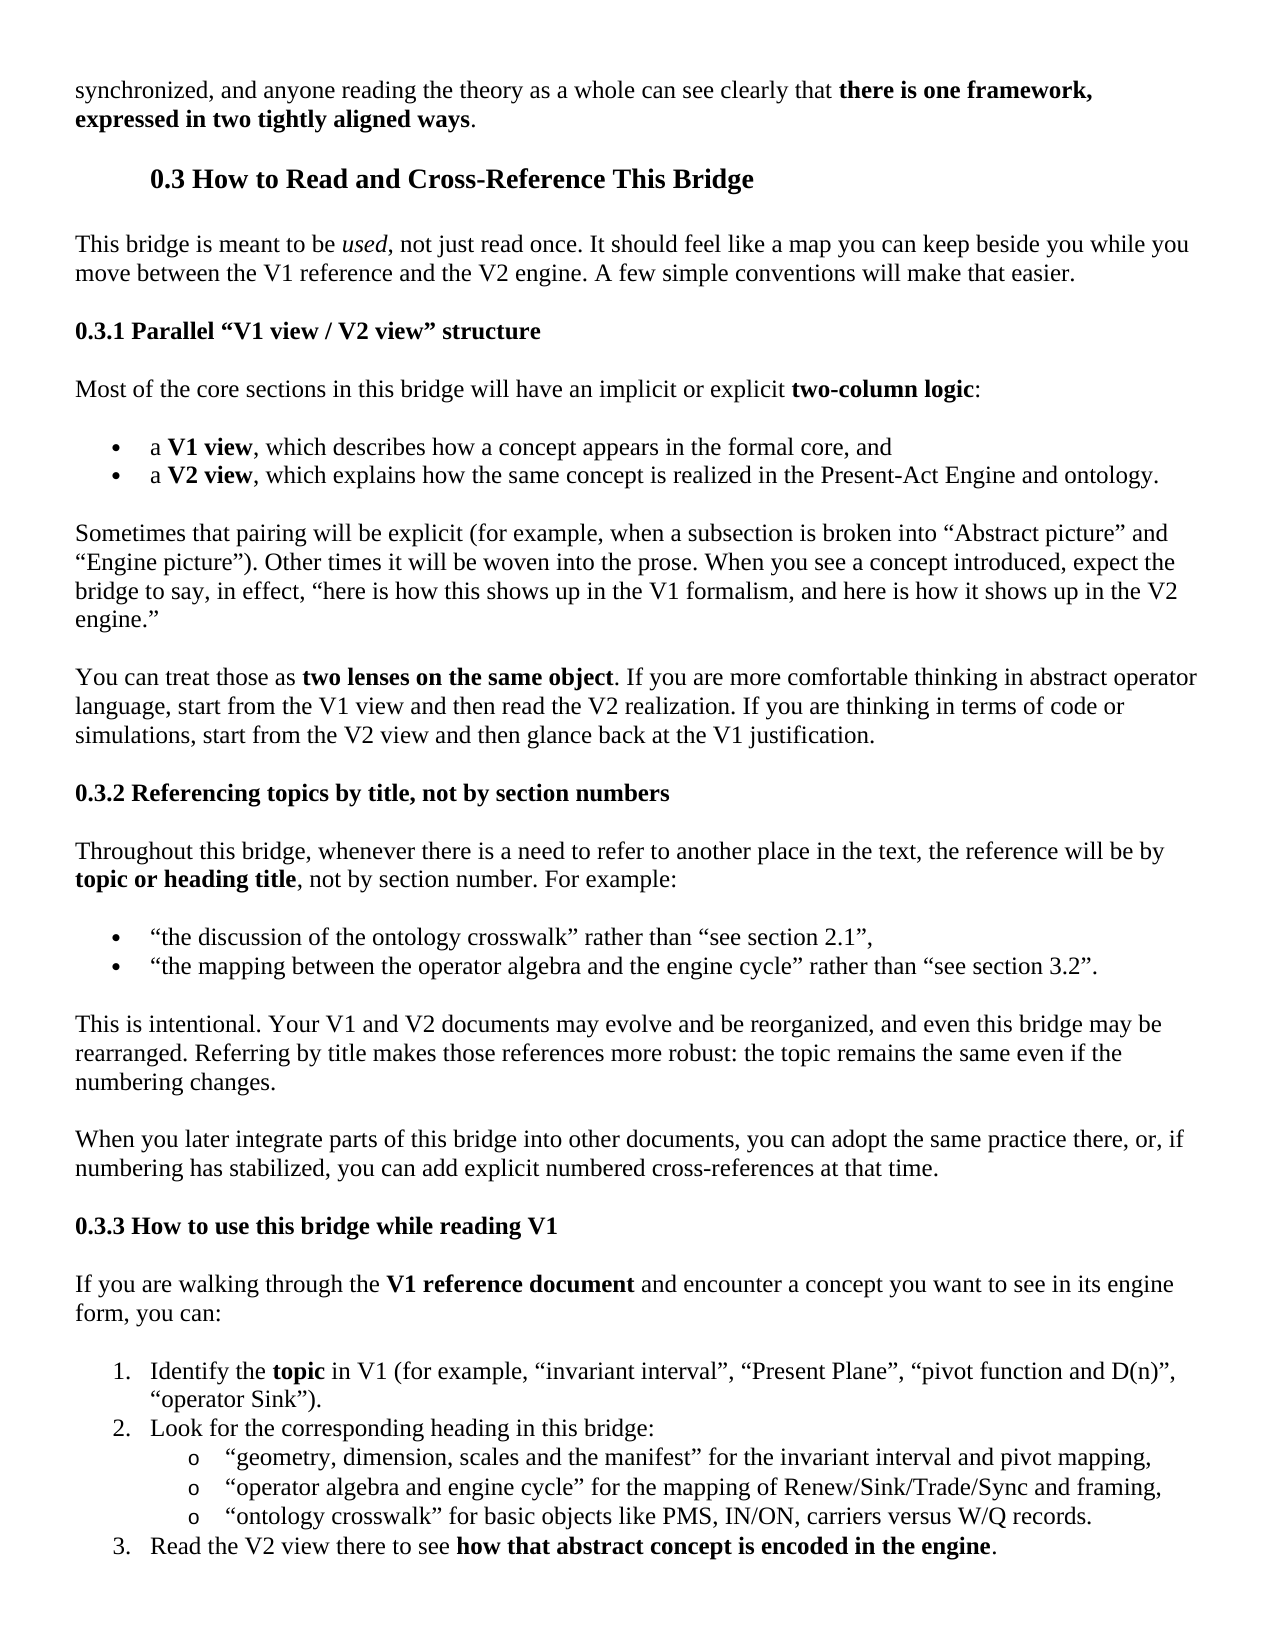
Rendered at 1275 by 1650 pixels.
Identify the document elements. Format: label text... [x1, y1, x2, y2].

subtitle 0.3 How to Read and Cross-Reference This Bridge [75, 162, 1200, 194]
text 0.3.1 Parallel “V1 view / V2 view” structure [75, 316, 1200, 344]
text Sometimes that pairing will be explicit (for example, when a subsection is broken into “Abstract picture” and “Engine picture”). Other times it will be woven into the prose. When you see a concept introduced, expect the bridge to say, in effect, “here is how this shows up in the V1 formalism, and here is how it shows up in the V2 engine.” [75, 518, 1200, 633]
list Look for the corresponding heading in this bridge: [112, 1413, 1200, 1442]
list a V1 view, which describes how a concept appears in the formal core, and [112, 432, 1200, 460]
text When you later integrate parts of this bridge into other documents, you can adopt the same practice there, or, if numbering has stabilized, you can add explicit numbered cross-references at that time. [75, 1124, 1200, 1182]
list a V2 view, which explains how the same concept is realized in the Present-Act Engine and ontology. [112, 460, 1200, 489]
list “operator algebra and engine cycle” for the mapping of Renew/Sink/Trade/Sync and framing, [187, 1472, 1200, 1501]
text If you are walking through the V1 reference document and encounter a concept you want to see in its engine form, you can: [75, 1269, 1200, 1327]
list “the mapping between the operator algebra and the engine cycle” rather than “see section 3.2”. [112, 951, 1200, 980]
list “the discussion of the ontology crosswalk” rather than “see section 2.1”, [112, 922, 1200, 951]
list “ontology crosswalk” for basic objects like PMS, IN/ON, carriers versus W/Q records. [187, 1501, 1200, 1531]
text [75, 75, 1200, 132]
text Most of the core sections in this bridge will have an implicit or explicit two-column logic: [75, 374, 1200, 402]
text Throughout this bridge, whenever there is a need to refer to another place in the text, the reference will be by topic or heading title, not by section number. For example: [75, 836, 1200, 893]
list Read the V2 view there to see how that abstract concept is encoded in the engine. [112, 1531, 1200, 1559]
list Identify the topic in V1 (for example, “invariant interval”, “Present Plane”, “pivot function and D(n)”, “operator Sink”). [112, 1356, 1200, 1413]
list “geometry, dimension, scales and the manifest” for the invariant interval and pivot mapping, [187, 1442, 1200, 1472]
text 0.3.2 Referencing topics by title, not by section numbers [75, 778, 1200, 807]
text This bridge is meant to be used, not just read once. It should feel like a map you can keep beside you while you move between the V1 reference and the V2 engine. A few simple conventions will make that easier. [75, 229, 1200, 287]
text 0.3.3 How to use this bridge while reading V1 [75, 1211, 1200, 1240]
text You can treat those as two lenses on the same object. If you are more comfortable thinking in abstract operator language, start from the V1 view and then read the V2 realization. If you are thinking in terms of code or simulations, start from the V2 view and then glance back at the V1 justification. [75, 662, 1200, 749]
text This is intentional. Your V1 and V2 documents may evolve and be reorganized, and even this bridge may be rearranged. Referring by title makes those references more robust: the topic remains the same even if the numbering changes. [75, 1009, 1200, 1095]
